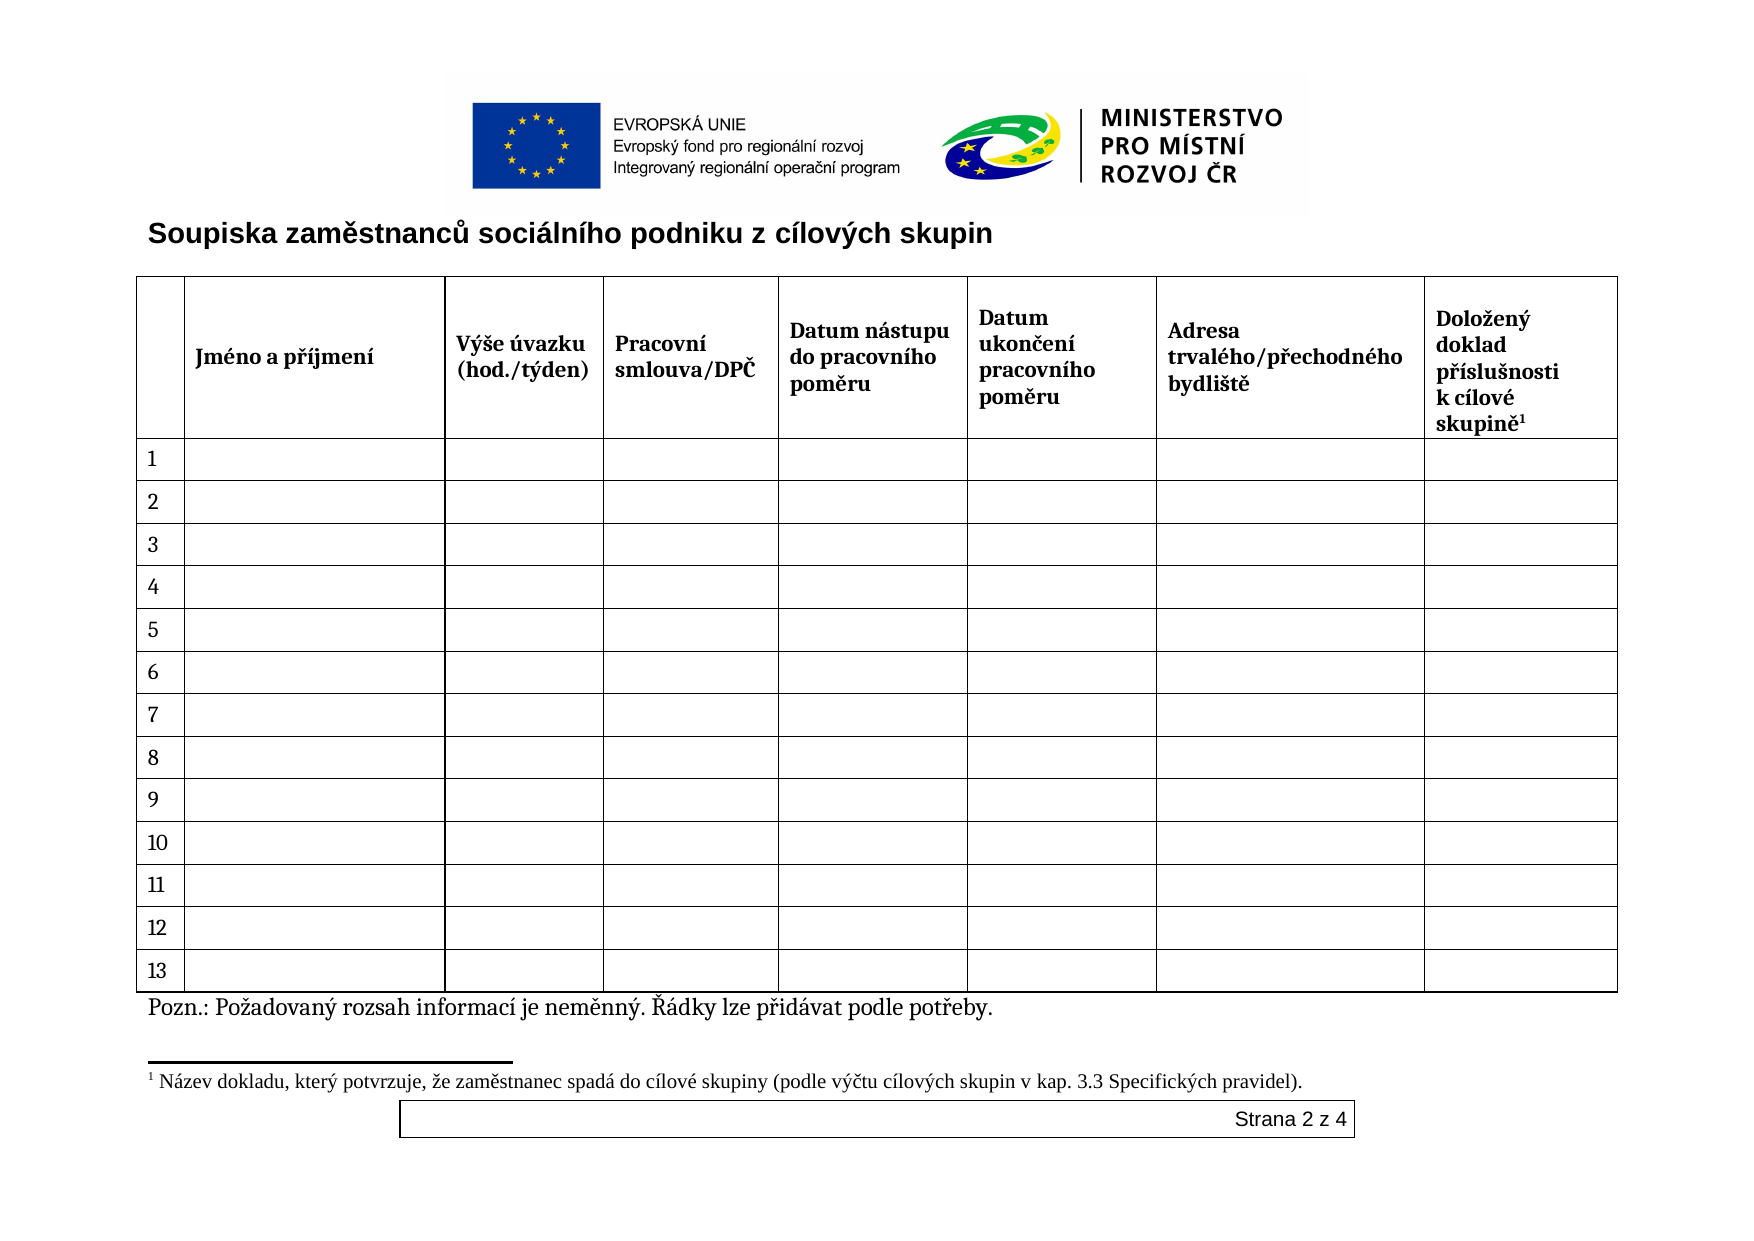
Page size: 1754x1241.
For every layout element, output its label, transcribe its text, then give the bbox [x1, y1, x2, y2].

table_cell [1425, 950, 1617, 991]
table_cell 2 [137, 481, 184, 523]
table_cell [779, 694, 967, 736]
table_cell [1425, 652, 1617, 693]
table_cell 3 [137, 524, 184, 565]
table_header Datum nástupu do pracovního poměru [779, 277, 967, 437]
table_cell [604, 779, 778, 821]
table_cell [1157, 524, 1424, 565]
table_cell [1425, 566, 1617, 608]
table_cell [1425, 737, 1617, 778]
table_cell [1157, 865, 1424, 906]
table_cell [1157, 822, 1424, 863]
table_cell [779, 652, 967, 693]
table_cell [446, 652, 603, 693]
table_cell [604, 865, 778, 906]
table_cell [446, 907, 603, 949]
table_cell 9 [137, 779, 184, 821]
table_cell [1157, 439, 1424, 480]
table_cell [1425, 609, 1617, 651]
table_cell [1157, 950, 1424, 991]
table_cell [968, 737, 1156, 778]
table_cell [604, 566, 778, 608]
table_cell [604, 609, 778, 651]
table_cell [185, 865, 444, 906]
table_cell [1425, 524, 1617, 565]
table_cell [779, 566, 967, 608]
table_cell [185, 439, 444, 480]
table_cell 1 [137, 439, 184, 480]
table_cell [968, 822, 1156, 863]
table_cell [1157, 566, 1424, 608]
table_cell [779, 524, 967, 565]
table_cell [779, 737, 967, 778]
table_cell [446, 609, 603, 651]
table_cell [185, 652, 444, 693]
table_cell [1425, 822, 1617, 863]
table_cell [1425, 694, 1617, 736]
table_cell [446, 779, 603, 821]
table_cell 7 [137, 694, 184, 736]
table_cell [185, 950, 444, 991]
text Pozn.: Požadovaný rozsah informací je neměnný. Řádky lze přidávat podle potřeby. [148, 993, 1606, 1021]
table_cell [779, 439, 967, 480]
table_cell [446, 737, 603, 778]
picture [444, 73, 1310, 217]
table_cell [1157, 652, 1424, 693]
table_cell [968, 779, 1156, 821]
table_cell [185, 566, 444, 608]
table_cell [446, 822, 603, 863]
table_cell [1157, 481, 1424, 523]
table_cell [185, 907, 444, 949]
table_cell [968, 694, 1156, 736]
table_cell [604, 822, 778, 863]
table_cell [968, 439, 1156, 480]
table_cell [779, 907, 967, 949]
table_cell [968, 907, 1156, 949]
table_cell [968, 865, 1156, 906]
table_cell [604, 907, 778, 949]
table_cell 8 [137, 737, 184, 778]
table_cell 11 [137, 865, 184, 906]
table_cell [1157, 609, 1424, 651]
table_cell [779, 779, 967, 821]
table_header Jméno a příjmení [185, 277, 444, 437]
table_cell [1425, 865, 1617, 906]
table_cell [604, 694, 778, 736]
table_cell [604, 439, 778, 480]
table_cell [185, 524, 444, 565]
table_header [137, 277, 184, 437]
table_cell [1425, 481, 1617, 523]
table_cell [446, 566, 603, 608]
table_cell [779, 950, 967, 991]
table_cell 6 [137, 652, 184, 693]
table_cell [968, 566, 1156, 608]
table_cell [604, 481, 778, 523]
table_cell [446, 694, 603, 736]
table_cell [604, 524, 778, 565]
table_cell 5 [137, 609, 184, 651]
text Soupiska zaměstnanců sociálního podniku z cílových skupin [148, 217, 1606, 250]
table_cell 4 [137, 566, 184, 608]
table_cell 13 [137, 950, 184, 991]
table_cell [446, 865, 603, 906]
table_cell [1157, 737, 1424, 778]
table_cell [968, 524, 1156, 565]
table_cell [185, 609, 444, 651]
table_header Datum ukončení pracovního poměru [968, 277, 1156, 437]
table_cell [446, 481, 603, 523]
table_cell [185, 481, 444, 523]
table_cell [185, 737, 444, 778]
table_cell 10 [137, 822, 184, 863]
table_cell [446, 439, 603, 480]
table_header Doložený doklad příslušnosti k cílové skupině [1425, 277, 1617, 437]
table_header Výše úvazku (hod./týden) [446, 277, 603, 437]
table_cell [1425, 779, 1617, 821]
table_cell 12 [137, 907, 184, 949]
table_cell [446, 524, 603, 565]
table_cell [446, 950, 603, 991]
table_cell [968, 481, 1156, 523]
table_cell [779, 822, 967, 863]
table_cell [1157, 779, 1424, 821]
table_cell [185, 779, 444, 821]
table_cell [185, 694, 444, 736]
table_cell [779, 481, 967, 523]
table_cell [604, 737, 778, 778]
table_cell [1425, 439, 1617, 480]
table_cell [779, 609, 967, 651]
table_cell [968, 652, 1156, 693]
table_cell [604, 950, 778, 991]
table_cell [185, 822, 444, 863]
table_header Adresa trvalého/přechodného bydliště [1157, 277, 1424, 437]
table_cell [1157, 694, 1424, 736]
table_cell [779, 865, 967, 906]
table_header Pracovní smlouva/DPČ [604, 277, 778, 437]
table_cell [968, 950, 1156, 991]
table_cell [1157, 907, 1424, 949]
table_cell [604, 652, 778, 693]
table_cell [1425, 907, 1617, 949]
table_cell [968, 609, 1156, 651]
